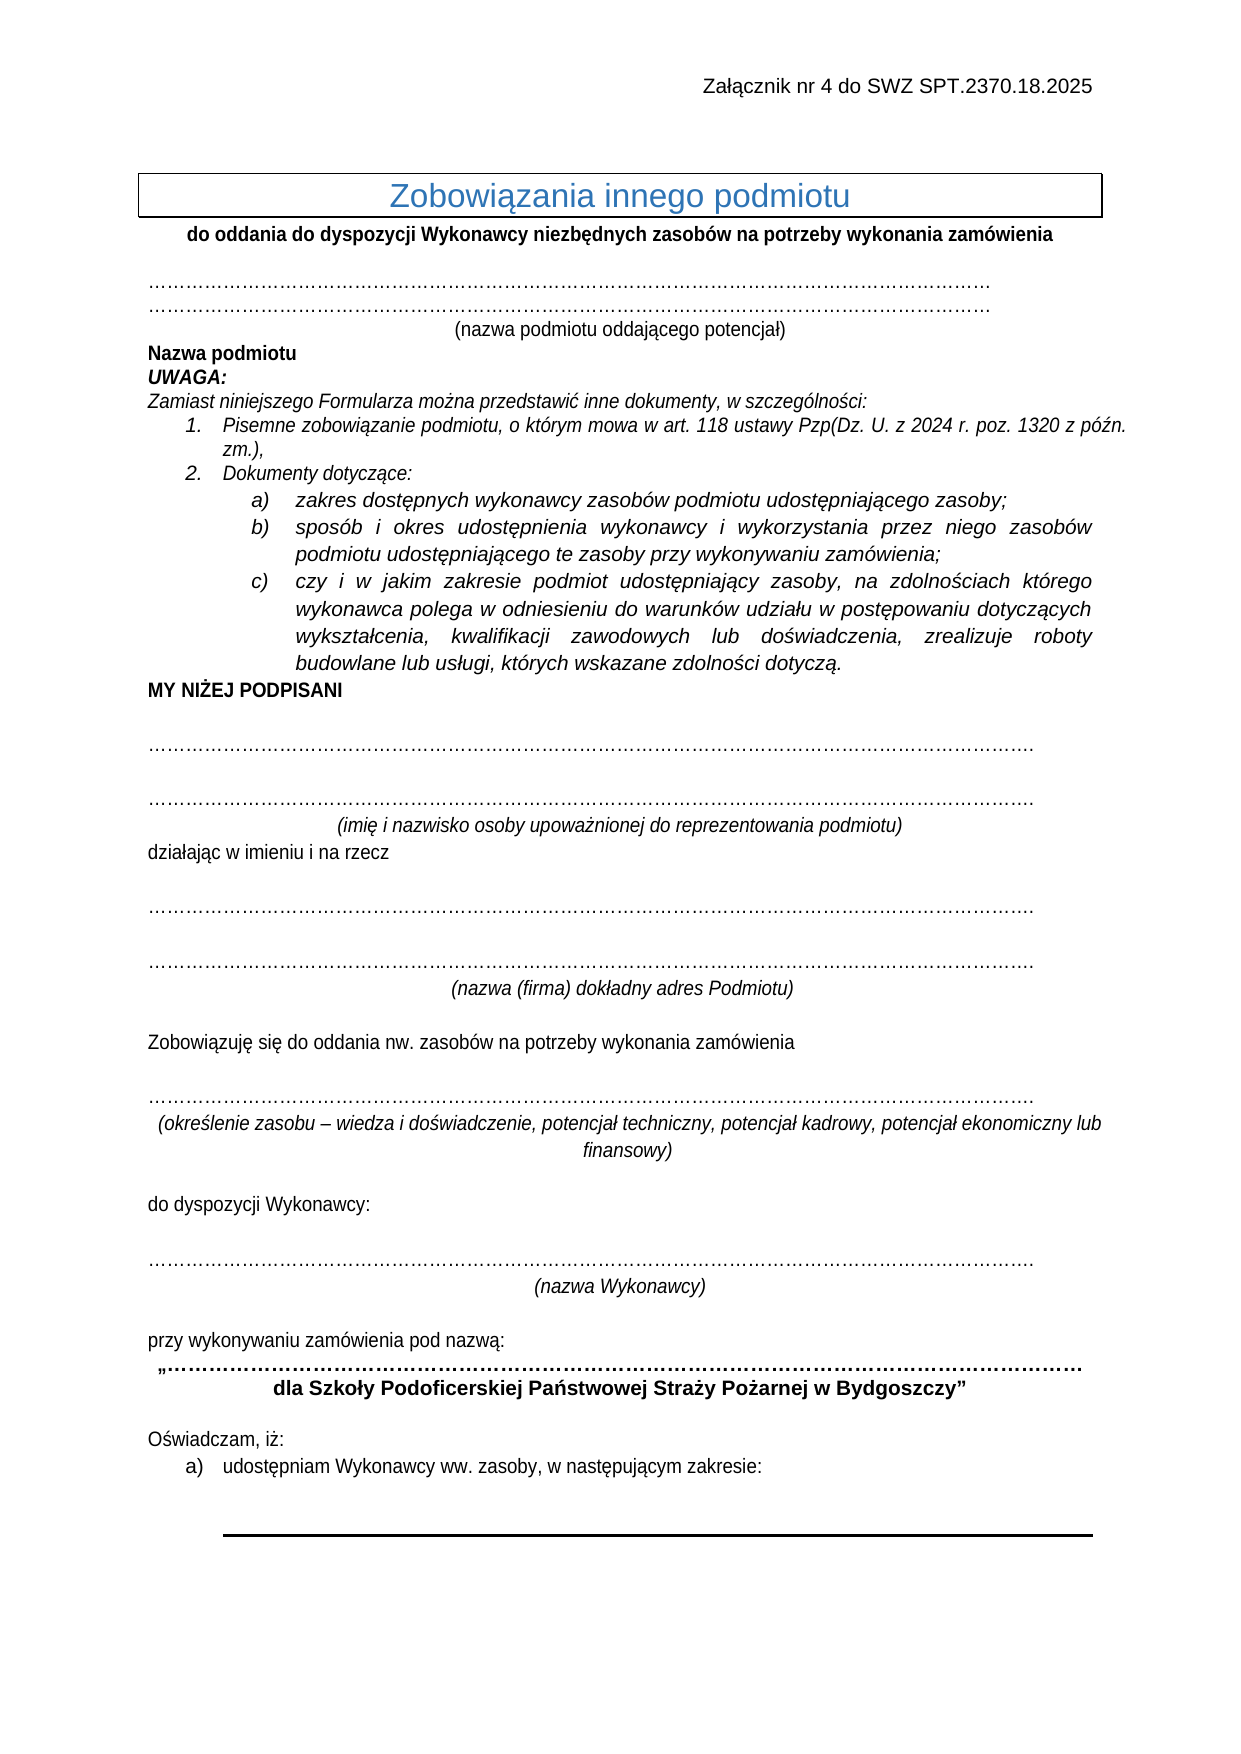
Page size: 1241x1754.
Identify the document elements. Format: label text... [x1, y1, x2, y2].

text ……………………………………………………………………………………………………………………… [148, 293, 1093, 317]
subtitle Zobowiązania innego podmiotu [139, 174, 1101, 216]
text (nazwa podmiotu oddającego potencjał) [148, 317, 1093, 341]
list Dokumenty dotyczące: [185, 461, 1128, 485]
list Pisemne zobowiązanie podmiotu, o którym mowa w art. 118 ustawy Pzp(Dz. U. z 2024 r. poz. 1320 z późn. zm.), [185, 413, 1128, 461]
list sposób i okres udostępnienia wykonawcy i wykorzystania przez niego zasobów podmiotu udostępniającego te zasoby przy wykonywaniu zamówienia; [251, 512, 1093, 566]
text Nazwa podmiotu [148, 341, 1093, 365]
text „…………………………………………………………………………………………………………………… dla Szkoły Podoficerskiej Państwowej Straży Pożarnej w Bydgoszczy” [148, 1352, 1093, 1399]
text do dyspozycji Wykonawcy: [148, 1189, 1093, 1216]
text UWAGA: [148, 365, 1093, 389]
list udostępniam Wykonawcy ww. zasoby, w następującym zakresie: [185, 1451, 1093, 1478]
text działając w imieniu i na rzecz [148, 837, 1093, 864]
text ……………………………………………………………………………………………………………………………. [148, 891, 1093, 918]
text ……………………………………………………………………………………………………………………………. [148, 729, 1093, 756]
text przy wykonywaniu zamówienia pod nazwą: [148, 1324, 1093, 1352]
text (nazwa (firma) dokładny adres Podmiotu) [148, 972, 1093, 999]
text do oddania do dyspozycji Wykonawcy niezbędnych zasobów na potrzeby wykonania zamówienia [148, 221, 1093, 245]
text ……………………………………………………………………………………………………………………………. [148, 783, 1093, 810]
text ……………………………………………………………………………………………………………………………. [148, 945, 1093, 972]
text MY NIŻEJ PODPISANI [148, 674, 1093, 702]
text (nazwa Wykonawcy) [148, 1270, 1093, 1297]
text Zamiast niniejszego Formularza można przedstawić inne dokumenty, w szczególności: [148, 389, 1128, 413]
text (imię i nazwisko osoby upoważnionej do reprezentowania podmiotu) [148, 810, 1093, 837]
text Oświadczam, iż: [148, 1423, 1063, 1451]
text Zobowiązuję się do oddania nw. zasobów na potrzeby wykonania zamówienia [148, 1027, 1093, 1054]
list zakres dostępnych wykonawcy zasobów podmiotu udostępniającego zasoby; [251, 485, 1093, 512]
text ……………………………………………………………………………………………………………………… [148, 269, 1093, 293]
list czy i w jakim zakresie podmiot udostępniający zasoby, na zdolnościach którego wykonawca polega w odniesieniu do warunków udziału w postępowaniu dotyczących wykształcenia, kwalifikacji zawodowych lub doświadczenia, zrealizuje roboty budowlane lub usługi, których wskazane zdolności dotyczą. [251, 566, 1093, 674]
text (określenie zasobu – wiedza i doświadczenie, potencjał techniczny, potencjał kadrowy, potencjał ekonomiczny lub finansowy) [148, 1108, 1108, 1162]
text ……………………………………………………………………………………………………………………………. [148, 1081, 1093, 1108]
text ……………………………………………………………………………………………………………………………. [148, 1243, 1093, 1270]
